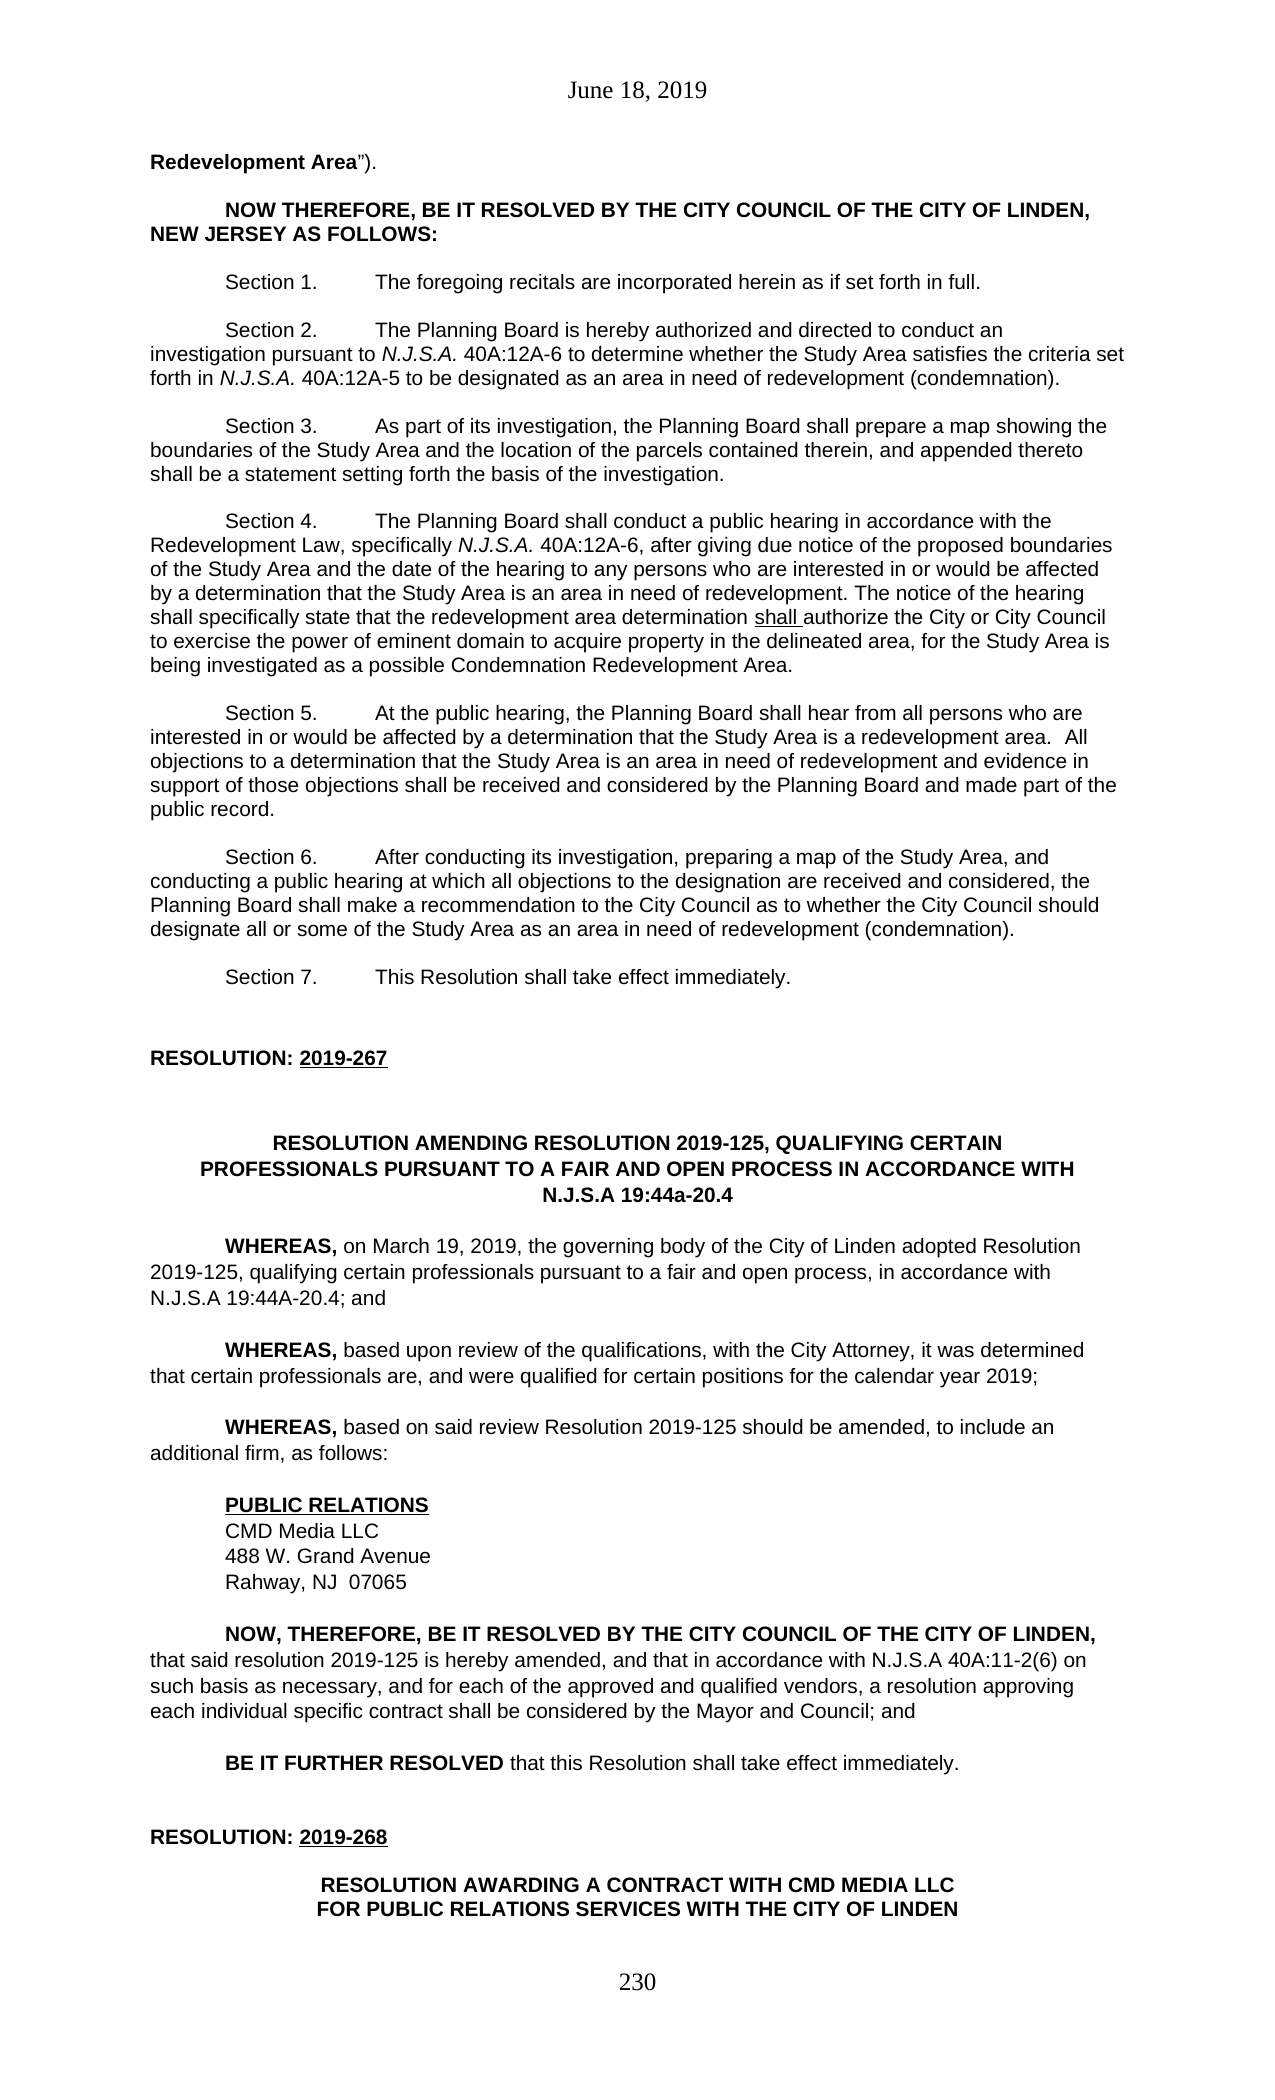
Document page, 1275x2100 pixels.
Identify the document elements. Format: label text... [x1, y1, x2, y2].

text Section 3. As part of its investigation, the Planning Board shall prepare a map showing the boundaries of the Study Area and the location of the parcels contained therein, and appended thereto shall be a statement setting forth the basis of the investigation. [150, 413, 1125, 485]
text WHEREAS, based upon review of the qualifications, with the City Attorney, it was determined that certain professionals are, and were qualified for certain positions for the calendar year 2019; [150, 1338, 1125, 1387]
text RESOLUTION AWARDING A CONTRACT WITH CMD MEDIA LLC [150, 1873, 1125, 1897]
text NOW, THEREFORE, BE IT RESOLVED BY THE CITY COUNCIL OF THE CITY OF LINDEN, that said resolution 2019-125 is hereby amended, and that in accordance with N.J.S.A 40A:11-2(6) on such basis as necessary, and for each of the approved and qualified vendors, a resolution approving each individual specific contract shall be considered by the Mayor and Council; and [150, 1622, 1125, 1723]
text RESOLUTION AMENDING RESOLUTION 2019-125, QUALIFYING CERTAIN [150, 1131, 1125, 1155]
text WHEREAS, based on said review Resolution 2019-125 should be amended, to include an additional firm, as follows: [150, 1415, 1125, 1465]
text 488 W. Grand Avenue [150, 1544, 1125, 1568]
text CMD Media LLC [150, 1518, 1125, 1542]
text NOW THEREFORE, BE IT RESOLVED BY THE CITY COUNCIL OF THE CITY OF LINDEN, NEW JERSEY AS FOLLOWS: [150, 198, 1125, 246]
text Section 7. This Resolution shall take effect immediately. [150, 964, 1125, 988]
text Section 6. After conducting its investigation, preparing a map of the Study Area, and conducting a public hearing at which all objections to the designation are received and considered, the Planning Board shall make a recommendation to the City Council as to whether the City Council should designate all or some of the Study Area as an area in need of redevelopment (condemnation). [150, 845, 1125, 941]
text PROFESSIONALS PURSUANT TO A FAIR AND OPEN PROCESS IN ACCORDANCE WITH [150, 1157, 1125, 1181]
text Rahway, NJ 07065 [150, 1570, 1125, 1594]
text BE IT FURTHER RESOLVED that this Resolution shall take effect immediately. [150, 1751, 1125, 1775]
text Section 4. The Planning Board shall conduct a public hearing in accordance with the Redevelopment Law, specifically N.J.S.A. 40A:12A-6, after giving due notice of the proposed boundaries of the Study Area and the date of the hearing to any persons who are interested in or would be affected by a determination that the Study Area is an area in need of redevelopment. The notice of the hearing shall specifically state that the redevelopment area determination shall authorize the City or City Council to exercise the power of eminent domain to acquire property in the delineated area, for the Study Area is being investigated as a possible Condemnation Redevelopment Area. [150, 509, 1125, 677]
text WHEREAS, on March 19, 2019, the governing body of the City of Linden adopted Resolution 2019-125, qualifying certain professionals pursuant to a fair and open process, in accordance with N.J.S.A 19:44A-20.4; and [150, 1234, 1125, 1310]
text RESOLUTION: 2019-267 [150, 1046, 1125, 1070]
text FOR PUBLIC RELATIONS SERVICES WITH THE CITY OF LINDEN [150, 1897, 1125, 1921]
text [150, 150, 1125, 174]
text Section 2. The Planning Board is hereby authorized and directed to conduct an investigation pursuant to N.J.S.A. 40A:12A-6 to determine whether the Study Area satisfies the criteria set forth in N.J.S.A. 40A:12A-5 to be designated as an area in need of redevelopment (condemnation). [150, 318, 1125, 389]
text Section 5. At the public hearing, the Planning Board shall hear from all persons who are interested in or would be affected by a determination that the Study Area is a redevelopment area. All objections to a determination that the Study Area is an area in need of redevelopment and evidence in support of those objections shall be received and considered by the Planning Board and made part of the public record. [150, 701, 1125, 821]
text Section 1. The foregoing recitals are incorporated herein as if set forth in full. [150, 270, 1125, 294]
text PUBLIC RELATIONS [150, 1493, 1125, 1517]
text N.J.S.A 19:44a-20.4 [150, 1183, 1125, 1207]
text RESOLUTION: 2019-268 [150, 1825, 1125, 1849]
